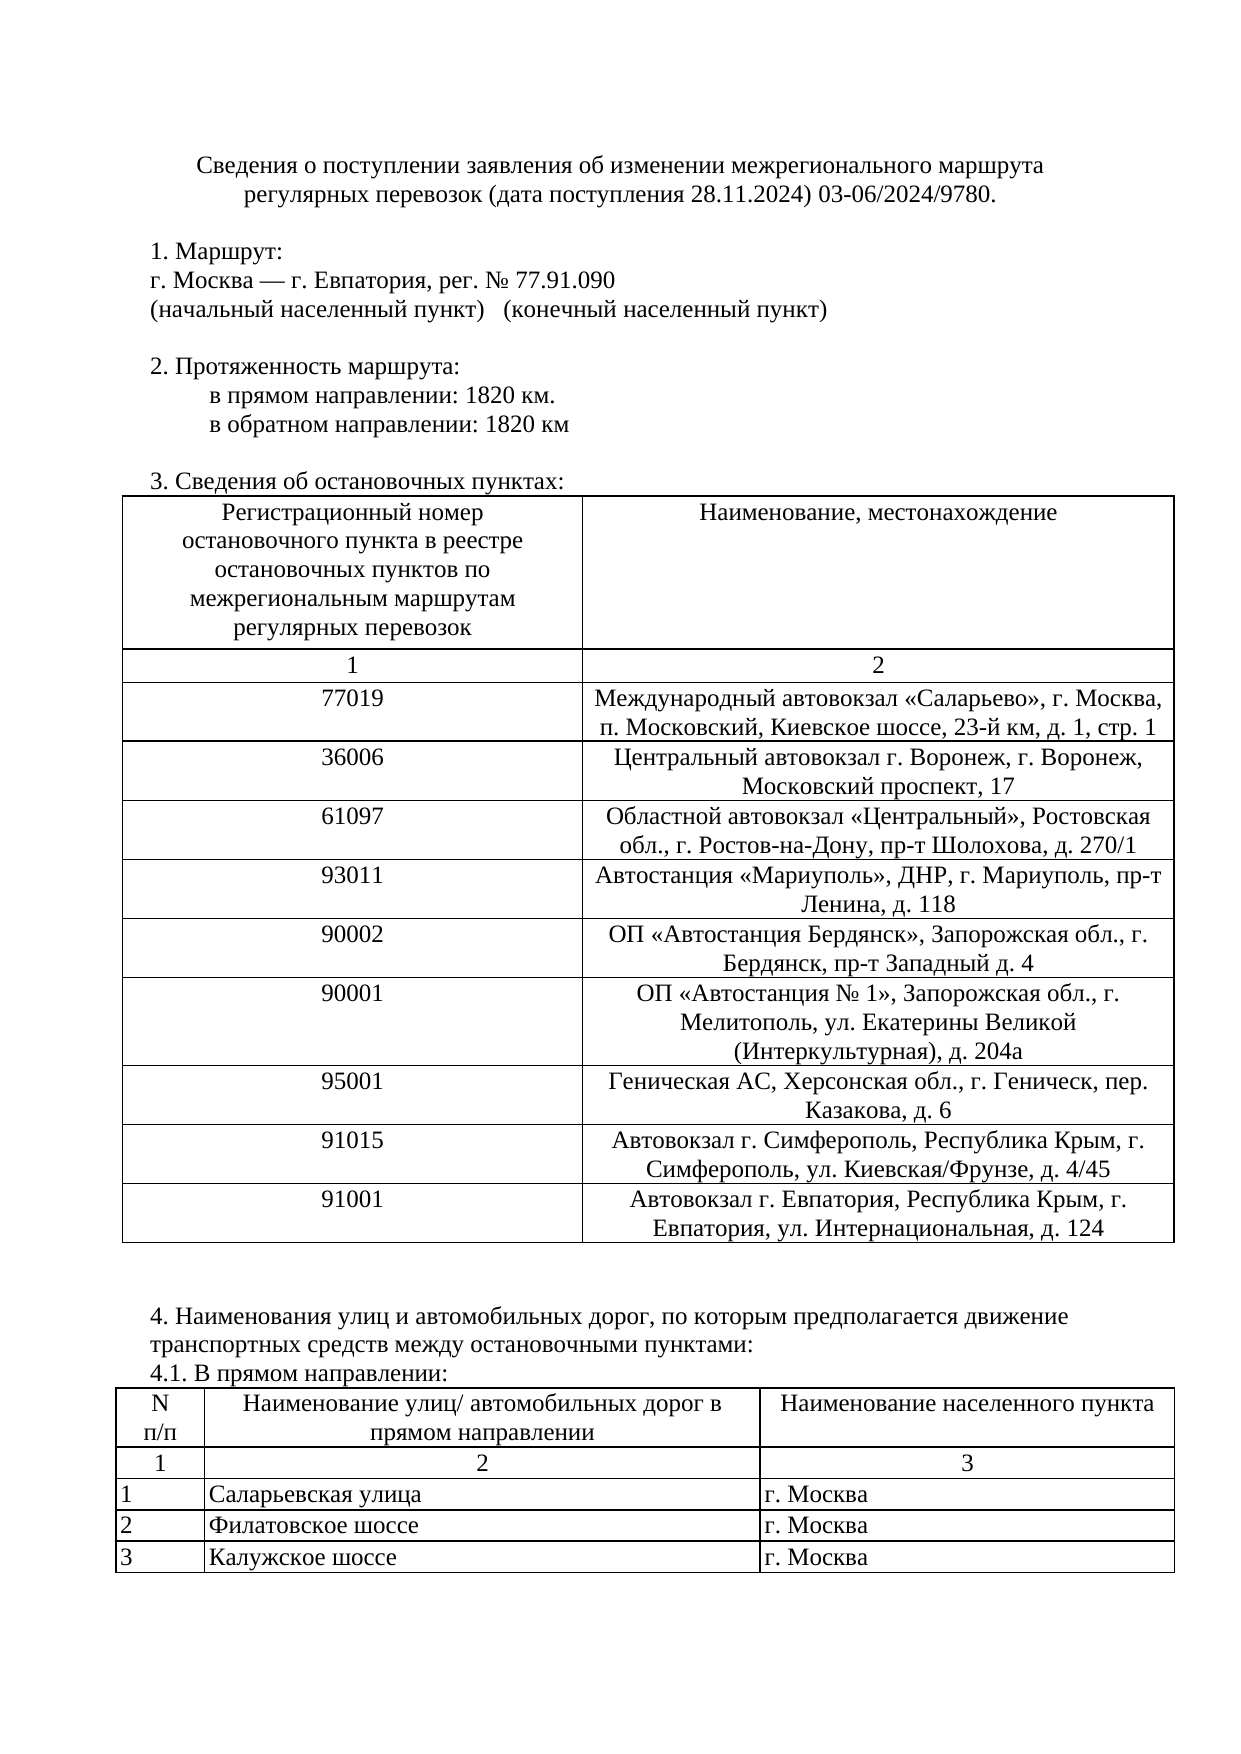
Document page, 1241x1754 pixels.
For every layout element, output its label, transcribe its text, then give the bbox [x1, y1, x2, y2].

text 4.1. В прямом направлении: [150, 1358, 1090, 1387]
table_cell ОП «Автостанция Бердянск», Запорожская обл., г. Бердянск, пр-т Западный д. 4 [583, 919, 1173, 977]
text 2. Протяженность маршрута: [150, 351, 1090, 380]
table_cell Саларьевская улица [205, 1479, 759, 1509]
table_header Наименование улиц/ автомобильных дорог в прямом направлении [205, 1389, 759, 1446]
text в обратном направлении: 1820 км [150, 409, 1090, 437]
text в прямом направлении: 1820 км. [150, 380, 1090, 409]
table_cell Автовокзал г. Евпатория, Республика Крым, г. Евпатория, ул. Интернациональная, д. 124 [583, 1184, 1173, 1242]
text 4. Наименования улиц и автомобильных дорог, по которым предполагается движение транспортных средств между остановочными пунктами: [150, 1301, 1090, 1358]
table_cell 91001 [123, 1184, 582, 1242]
table_cell ОП «Автостанция № 1», Запорожская обл., г. Мелитополь, ул. Екатерины Великой (Интеркультурная), д. 204а [583, 978, 1173, 1064]
text г. Москва — г. Евпатория, рег. № 77.91.090 [150, 265, 1090, 294]
table_cell 90001 [123, 978, 582, 1064]
table_cell 3 [117, 1542, 204, 1572]
table_cell 95001 [123, 1066, 582, 1123]
text 3. Сведения об остановочных пунктах: [150, 466, 1090, 495]
table_cell 1 [117, 1479, 204, 1509]
table_cell Автостанция «Мариуполь», ДНР, г. Мариуполь, пр-т Ленина, д. 118 [583, 860, 1173, 918]
table_header N п/п [117, 1389, 204, 1446]
table_cell г. Москва [761, 1542, 1174, 1572]
table_cell Геническая АС, Херсонская обл., г. Геническ, пер. Казакова, д. 6 [583, 1066, 1173, 1123]
table_cell 1 [117, 1448, 204, 1477]
table_cell Калужское шоссе [205, 1542, 759, 1572]
table_cell г. Москва [761, 1511, 1174, 1540]
table_cell 3 [761, 1448, 1174, 1477]
text 1. Маршрут: [150, 236, 1090, 265]
table_header Регистрационный номер остановочного пункта в реестре остановочных пунктов по межрегиональным маршрутам регулярных перевозок [123, 497, 582, 648]
table_cell 91015 [123, 1125, 582, 1183]
table_cell 36006 [123, 742, 582, 799]
table_cell Центральный автовокзал г. Воронеж, г. Воронеж, Московский проспект, 17 [583, 742, 1173, 799]
table_cell Международный автовокзал «Саларьево», г. Москва, п. Московский, Киевское шоссе, 23-й км, д. 1, стр. 1 [583, 683, 1173, 740]
table_cell 61097 [123, 801, 582, 858]
table_cell Филатовское шоссе [205, 1511, 759, 1540]
table_cell 2 [205, 1448, 759, 1477]
table_cell г. Москва [761, 1479, 1174, 1509]
table_cell 1 [123, 650, 582, 681]
table_cell 2 [117, 1511, 204, 1540]
table_cell 2 [583, 650, 1173, 681]
text (начальный населенный пункт) (конечный населенный пункт) [150, 294, 1090, 322]
table_cell 93011 [123, 860, 582, 918]
table_cell 90002 [123, 919, 582, 977]
table_cell Автовокзал г. Симферополь, Республика Крым, г. Симферополь, ул. Киевская/Фрунзе, д. 4/45 [583, 1125, 1173, 1183]
table_cell Областной автовокзал «Центральный», Ростовская обл., г. Ростов-на-Дону, пр-т Шолохова, д. 270/1 [583, 801, 1173, 858]
table_cell 77019 [123, 683, 582, 740]
table_header Наименование, местонахождение [583, 497, 1173, 648]
text Сведения о поступлении заявления об изменении межрегионального маршрута регулярных перевозок (дата поступления 28.11.2024) 03-06/2024/9780. [150, 150, 1090, 207]
table_header Наименование населенного пункта [761, 1389, 1174, 1446]
